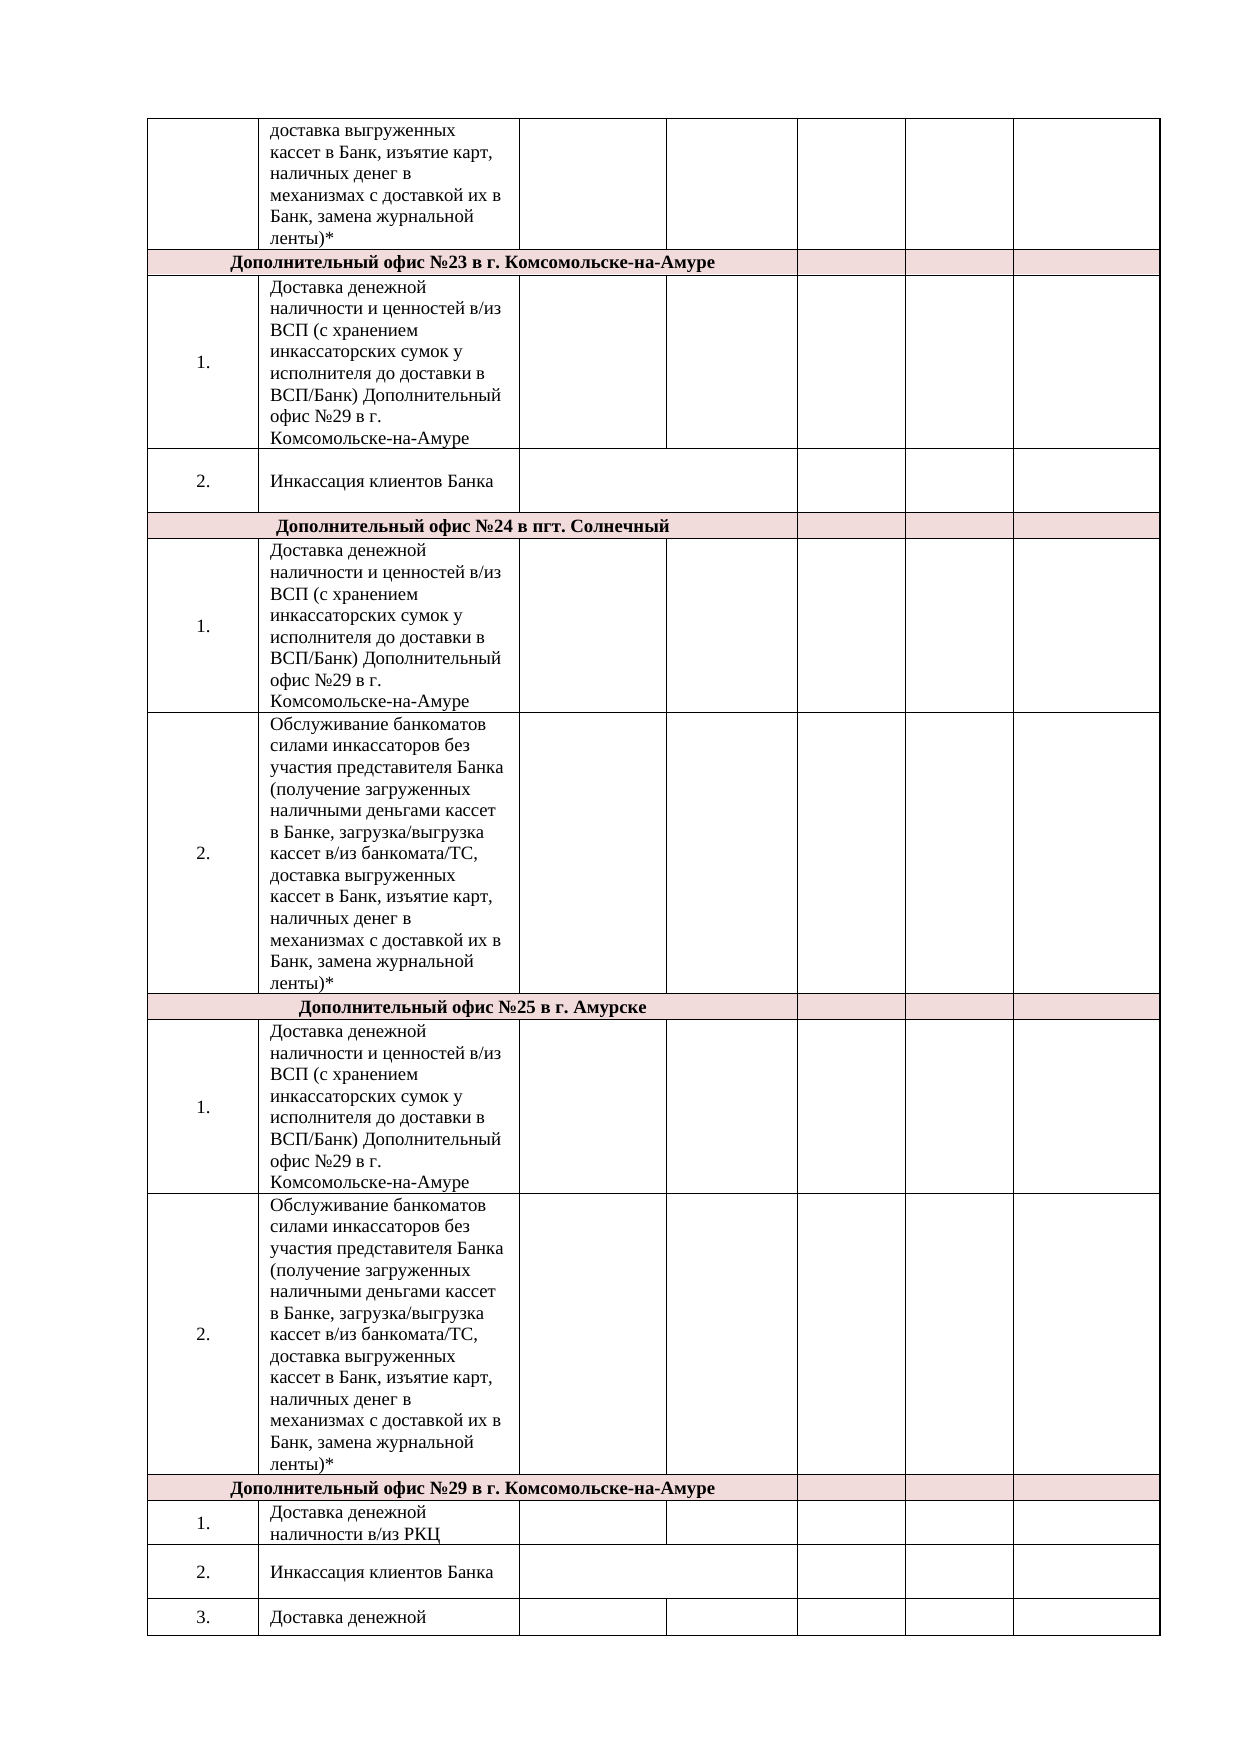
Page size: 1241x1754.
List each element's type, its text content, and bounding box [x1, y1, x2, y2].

table_cell [1014, 713, 1159, 993]
table_cell [667, 276, 797, 448]
table_cell [1014, 276, 1159, 448]
table_cell [798, 276, 905, 448]
table_cell 1. [148, 1020, 258, 1193]
table_cell [798, 1599, 905, 1635]
table_cell [1014, 994, 1159, 1019]
table_cell [520, 1501, 666, 1544]
table_cell Дополнительный офис №29 в г. Комсомольске-на-Амуре [148, 1475, 797, 1500]
table_cell 2. [148, 1545, 258, 1597]
table_cell 1. [148, 1501, 258, 1544]
table_cell Инкассация клиентов Банка [259, 449, 519, 512]
table_cell [1014, 1545, 1159, 1597]
table_cell [1014, 513, 1159, 538]
table_cell [798, 1194, 905, 1474]
table_cell Доставка денежной наличности и ценностей в/из ВСП (с хранением инкассаторских сумок у исполнителя до доставки в ВСП/Банк) Дополнительный офис №29 в г. Комсомольске-на-Амуре [259, 539, 519, 712]
table_cell [667, 1599, 797, 1635]
table_cell [1014, 119, 1159, 248]
table_cell [1014, 449, 1159, 512]
table_cell [1014, 1194, 1159, 1474]
table_cell [906, 539, 1013, 712]
table_cell [906, 276, 1013, 448]
table_cell [520, 276, 666, 448]
table_cell [906, 449, 1013, 512]
table_cell 3. [148, 1599, 258, 1635]
table_cell Инкассация клиентов Банка [259, 1545, 519, 1597]
table_cell [667, 1194, 797, 1474]
table_cell [906, 1475, 1013, 1500]
table_cell [798, 1020, 905, 1193]
table_cell [798, 713, 905, 993]
table_cell [667, 713, 797, 993]
table_cell [1014, 1475, 1159, 1500]
table_cell Доставка денежной наличности и ценностей в/из ВСП (с хранением инкассаторских сумок у исполнителя до доставки в ВСП/Банк) Дополнительный офис №29 в г. Комсомольске-на-Амуре [259, 1020, 519, 1193]
table_cell [520, 539, 666, 712]
table_cell [520, 1545, 797, 1597]
table_cell [520, 713, 666, 993]
table_cell 2. [148, 1194, 258, 1474]
table_cell Дополнительный офис №25 в г. Амурске [148, 994, 797, 1019]
table_cell [906, 994, 1013, 1019]
table_cell [520, 1020, 666, 1193]
table_cell [906, 1020, 1013, 1193]
table_cell [906, 1194, 1013, 1474]
table_cell [906, 713, 1013, 993]
table_cell [667, 1020, 797, 1193]
table_cell [798, 250, 905, 274]
table_cell [906, 513, 1013, 538]
table_cell Доставка денежной наличности в/из РКЦ [259, 1501, 519, 1544]
table_cell [520, 1599, 666, 1635]
table_cell 1. [148, 276, 258, 448]
table_cell [906, 119, 1013, 248]
table_cell [1014, 1501, 1159, 1544]
table_cell Дополнительный офис №23 в г. Комсомольске-на-Амуре [148, 250, 797, 274]
table_cell [520, 1194, 666, 1474]
table_cell [798, 449, 905, 512]
table_cell [1014, 539, 1159, 712]
table_cell [1014, 250, 1159, 274]
table_cell [520, 119, 666, 248]
table_cell 1. [148, 539, 258, 712]
table_cell Дополнительный офис №24 в пгт. Солнечный [148, 513, 797, 538]
table_cell [667, 539, 797, 712]
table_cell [259, 1599, 519, 1635]
table_cell [520, 449, 797, 512]
table_cell [906, 1545, 1013, 1597]
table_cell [259, 119, 519, 248]
table_cell 2. [148, 713, 258, 993]
table_cell 5. [148, 119, 258, 248]
table_cell [798, 1501, 905, 1544]
table_cell [1014, 1020, 1159, 1193]
table_cell [798, 119, 905, 248]
table_cell [906, 250, 1013, 274]
table_cell [906, 1501, 1013, 1544]
table_cell 2. [148, 449, 258, 512]
table_cell [798, 513, 905, 538]
table_cell [667, 119, 797, 248]
table_cell [798, 994, 905, 1019]
table_cell [1014, 1599, 1159, 1635]
table_cell [667, 1501, 797, 1544]
table_cell [798, 539, 905, 712]
table_cell [798, 1545, 905, 1597]
table_cell [906, 1599, 1013, 1635]
table_cell Доставка денежной наличности и ценностей в/из ВСП (с хранением инкассаторских сумок у исполнителя до доставки в ВСП/Банк) Дополнительный офис №29 в г. Комсомольске-на-Амуре [259, 276, 519, 448]
table_cell [798, 1475, 905, 1500]
